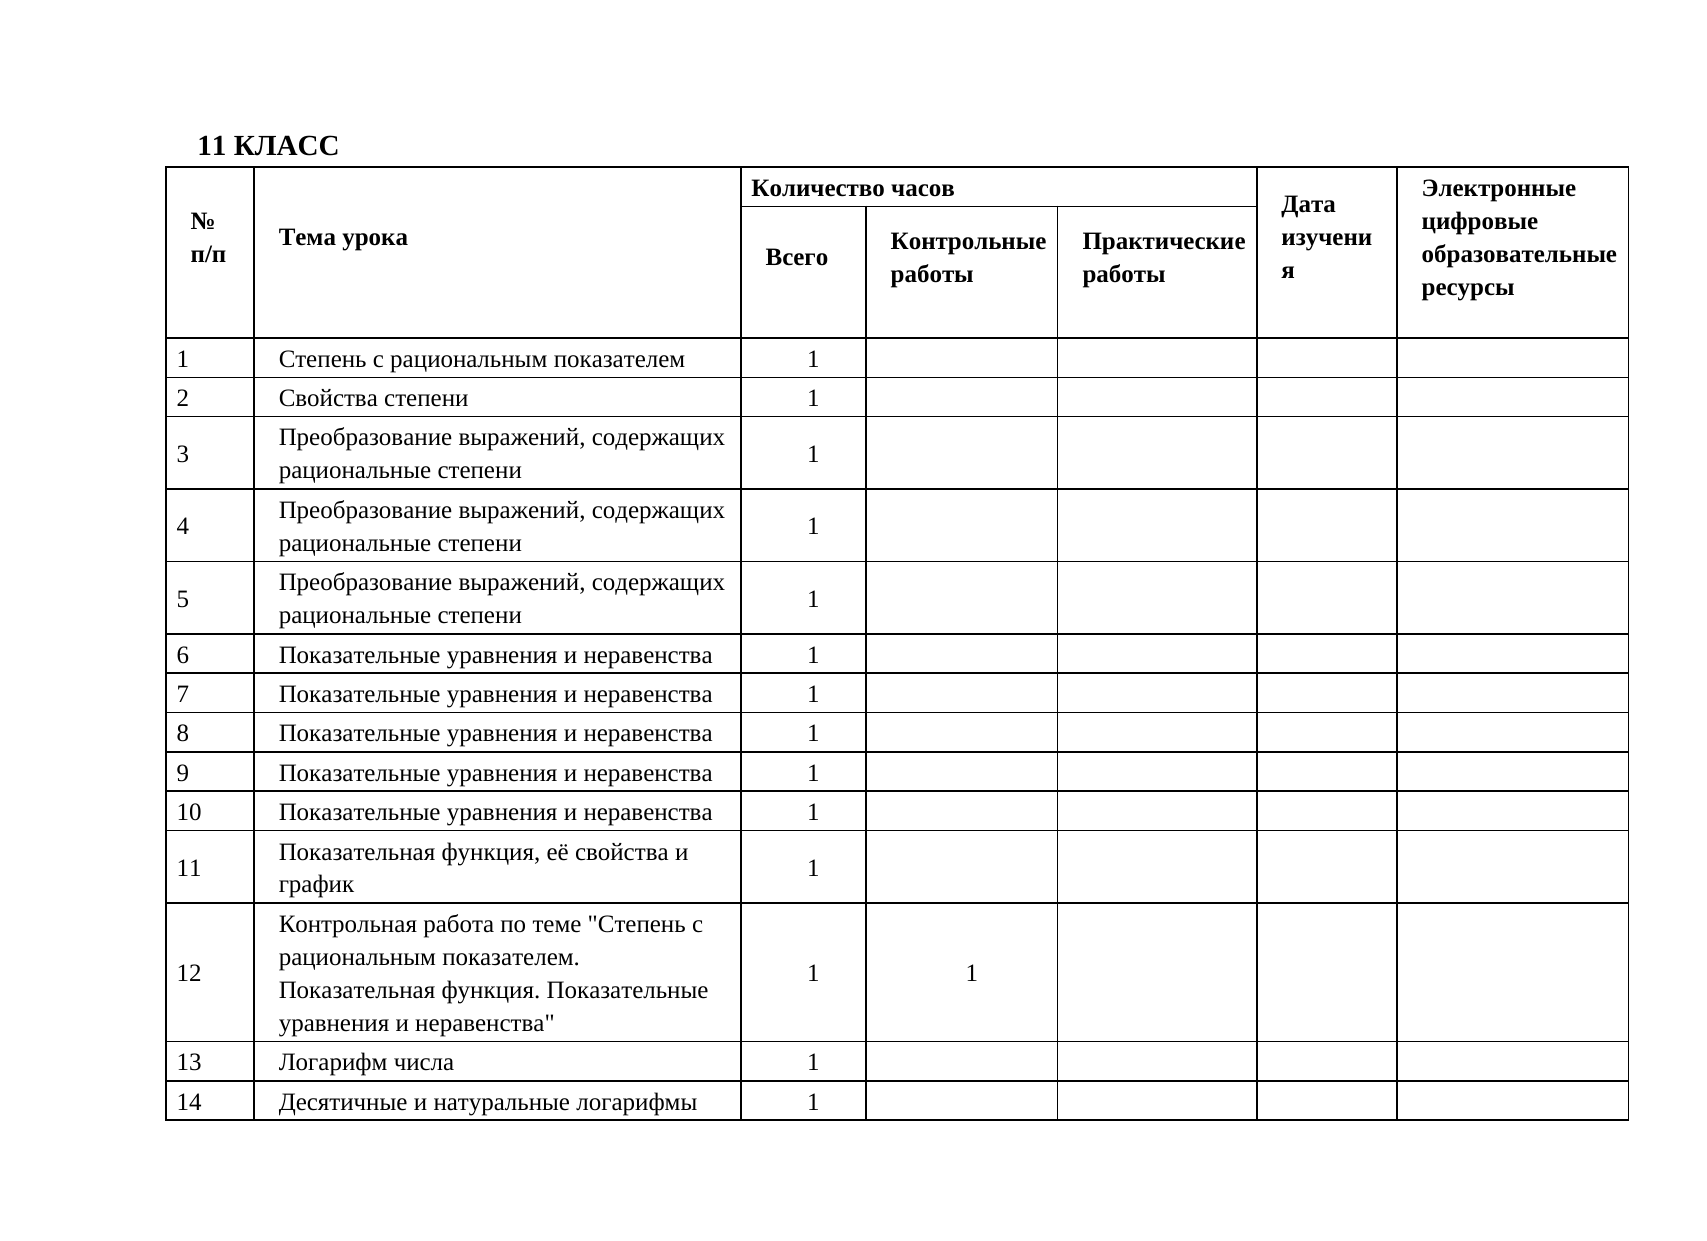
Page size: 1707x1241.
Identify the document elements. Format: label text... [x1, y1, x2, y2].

table_cell [1258, 831, 1396, 902]
table_cell Показательные уравнения и неравенства [255, 635, 740, 672]
table_cell 1 [742, 831, 865, 902]
table_cell [1398, 1042, 1628, 1080]
table_cell 1 [742, 674, 865, 712]
table_cell [1058, 713, 1256, 751]
table_cell 8 [167, 713, 253, 751]
table_cell [1058, 339, 1256, 376]
table_cell [1398, 635, 1628, 672]
table_cell [867, 674, 1057, 712]
table_cell Показательные уравнения и неравенства [255, 674, 740, 712]
table_cell [1058, 1042, 1256, 1080]
table_cell Десятичные и натуральные логарифмы [255, 1082, 740, 1119]
table_cell 1 [742, 339, 865, 376]
table_header Электронные цифровые образовательные ресурсы [1398, 168, 1628, 337]
table_cell [1058, 831, 1256, 902]
table_cell 9 [167, 753, 253, 790]
table_cell 3 [167, 417, 253, 488]
table_cell [1058, 753, 1256, 790]
table_cell Показательные уравнения и неравенства [255, 753, 740, 790]
table_cell Логарифм числа [255, 1042, 740, 1080]
table_cell 1 [742, 490, 865, 561]
table_cell [1398, 831, 1628, 902]
table_cell [1398, 378, 1628, 416]
table_header Количество часов [742, 168, 1256, 206]
table_cell [1058, 792, 1256, 830]
table_cell 1 [167, 339, 253, 376]
table_cell [1058, 904, 1256, 1041]
table_cell [1258, 674, 1396, 712]
table_cell Контрольные работы [867, 207, 1057, 337]
table_cell [867, 753, 1057, 790]
table_cell [867, 831, 1057, 902]
table_cell [867, 417, 1057, 488]
table_cell 7 [167, 674, 253, 712]
table_cell 1 [742, 562, 865, 633]
table_cell [1398, 713, 1628, 751]
table_cell 2 [167, 378, 253, 416]
table_cell [1258, 378, 1396, 416]
table_cell 11 [167, 831, 253, 902]
table_cell [867, 490, 1057, 561]
table_cell [1058, 378, 1256, 416]
table_cell [1398, 753, 1628, 790]
table_cell 14 [167, 1082, 253, 1119]
table_cell [867, 1082, 1057, 1119]
table_cell 1 [742, 792, 865, 830]
table_cell [1058, 417, 1256, 488]
table_cell Показательная функция, её свойства и график [255, 831, 740, 902]
table_cell [1258, 490, 1396, 561]
table_cell [1398, 674, 1628, 712]
table_cell [1398, 562, 1628, 633]
table_cell [1258, 562, 1396, 633]
table_cell 5 [167, 562, 253, 633]
table_cell Показательные уравнения и неравенства [255, 792, 740, 830]
table_cell Преобразование выражений, содержащих рациональные степени [255, 417, 740, 488]
table_cell 1 [742, 753, 865, 790]
table_cell Всего [742, 207, 865, 337]
table_cell [1058, 1082, 1256, 1119]
table_cell [867, 713, 1057, 751]
table_cell 12 [167, 904, 253, 1041]
table_cell 1 [742, 417, 865, 488]
table_cell [1058, 674, 1256, 712]
table_cell Практические работы [1058, 207, 1256, 337]
table_cell 13 [167, 1042, 253, 1080]
table_cell [1258, 635, 1396, 672]
table_cell [1258, 753, 1396, 790]
table_cell [1398, 490, 1628, 561]
table_cell [867, 378, 1057, 416]
table_header Тема урока [255, 168, 740, 337]
table_header Дата изучения [1258, 168, 1396, 337]
table_cell 6 [167, 635, 253, 672]
text 11 КЛАСС [190, 128, 1618, 161]
table_cell [1258, 1082, 1396, 1119]
table_cell 1 [742, 378, 865, 416]
table_cell [867, 1042, 1057, 1080]
table_cell Показательные уравнения и неравенства [255, 713, 740, 751]
table_cell 1 [867, 904, 1057, 1041]
table_cell [1258, 339, 1396, 376]
table_cell Степень с рациональным показателем [255, 339, 740, 376]
table_cell [867, 339, 1057, 376]
table_cell [1058, 490, 1256, 561]
table_cell [1258, 1042, 1396, 1080]
table_cell [1398, 792, 1628, 830]
table_cell [867, 792, 1057, 830]
table_cell [867, 562, 1057, 633]
table_cell 1 [742, 1082, 865, 1119]
table_cell 1 [742, 713, 865, 751]
table_cell Контрольная работа по теме "Степень с рациональным показателем. Показательная функция. Показательные уравнения и неравенства" [255, 904, 740, 1041]
table_cell Преобразование выражений, содержащих рациональные степени [255, 562, 740, 633]
table_cell Преобразование выражений, содержащих рациональные степени [255, 490, 740, 561]
table_cell [1058, 562, 1256, 633]
table_cell [1258, 417, 1396, 488]
table_cell [1258, 904, 1396, 1041]
table_cell [1398, 904, 1628, 1041]
table_cell 1 [742, 635, 865, 672]
table_cell 1 [742, 1042, 865, 1080]
table_cell [1058, 635, 1256, 672]
table_header № п/п [167, 168, 253, 337]
table_cell Свойства степени [255, 378, 740, 416]
table_cell [1398, 339, 1628, 376]
table_cell [1258, 792, 1396, 830]
table_cell 1 [742, 904, 865, 1041]
table_cell [1398, 1082, 1628, 1119]
table_cell [867, 635, 1057, 672]
table_cell 4 [167, 490, 253, 561]
table_cell 10 [167, 792, 253, 830]
table_cell [1258, 713, 1396, 751]
table_cell [1398, 417, 1628, 488]
